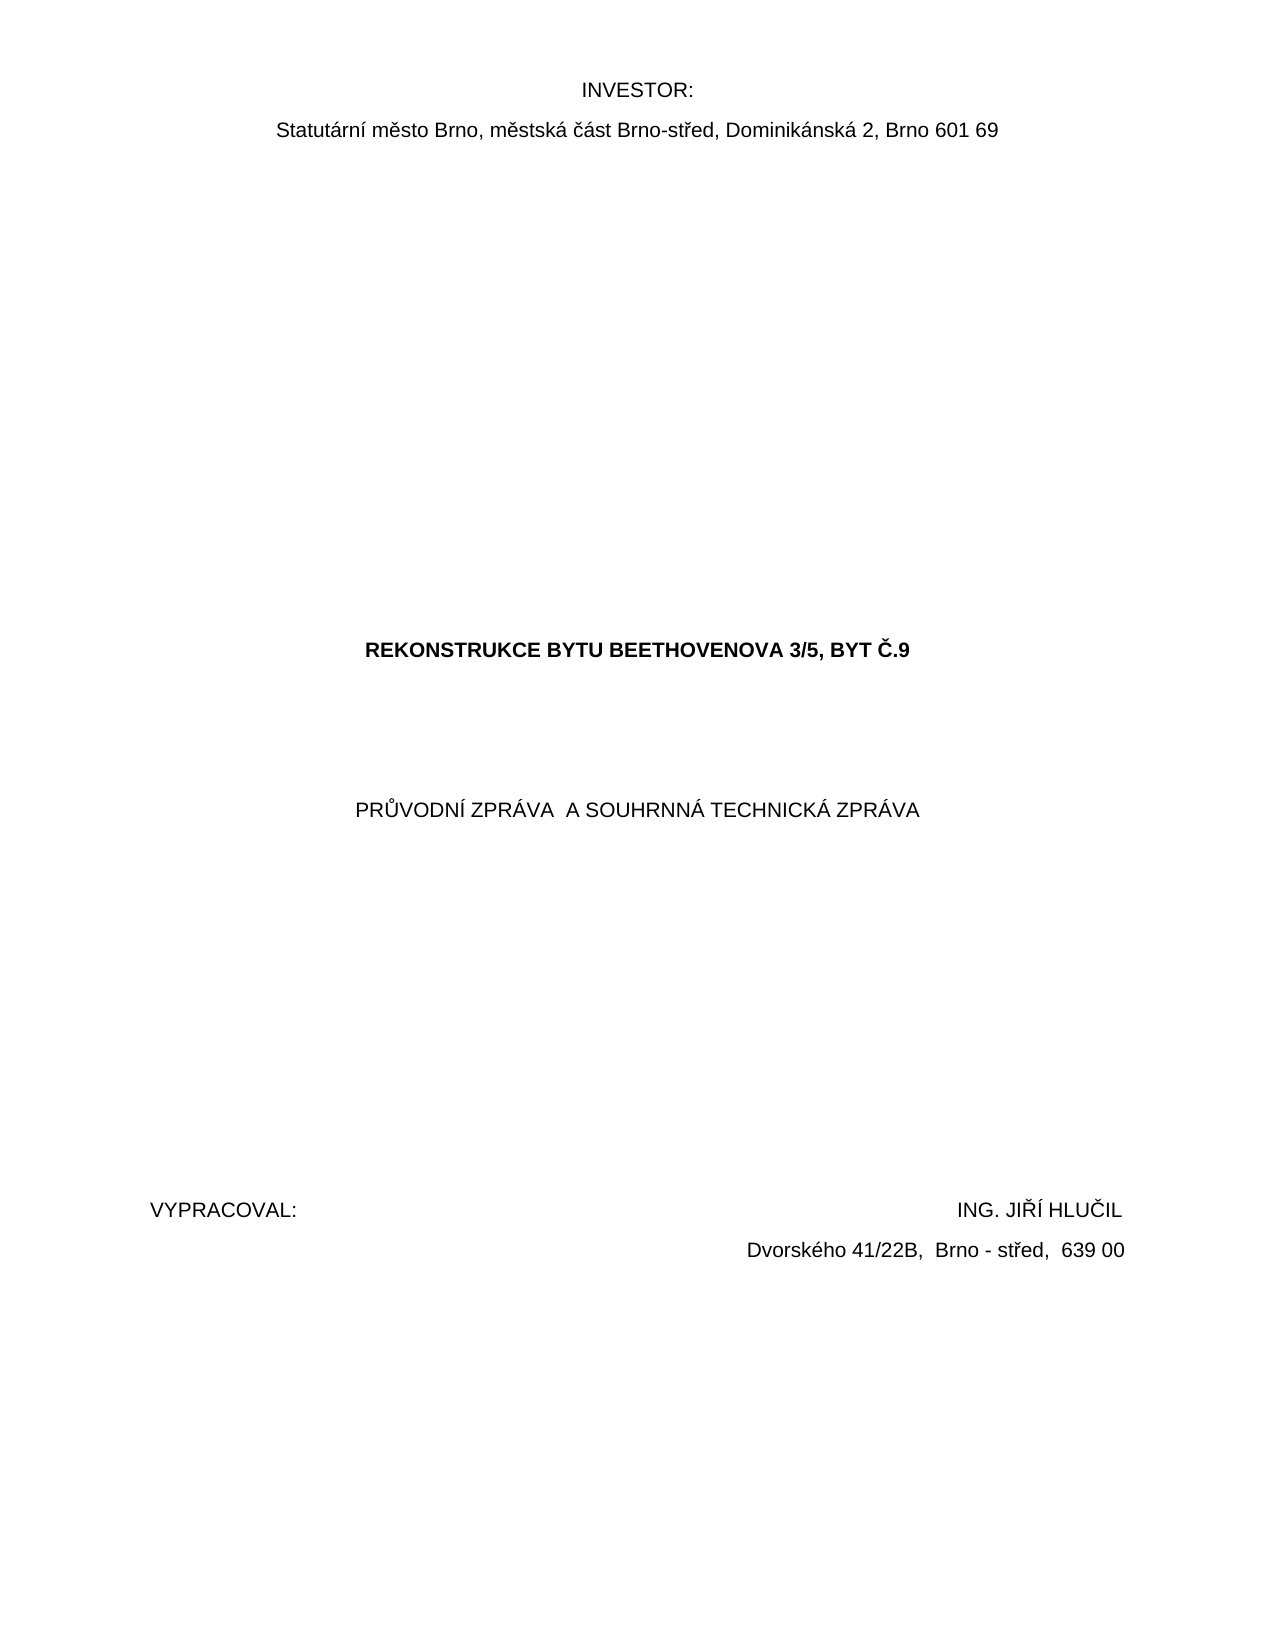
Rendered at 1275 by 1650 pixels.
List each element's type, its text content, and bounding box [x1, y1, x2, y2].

text Dvorského 41/22B, Brno - střed, 639 00 [674, 1238, 1125, 1262]
text Statutární město Brno, městská část Brno-střed, Dominikánská 2, Brno 601 69 [150, 118, 1125, 142]
text REKONSTRUKCE BYTU BEETHOVENOVA 3/5, BYT Č.9 [150, 638, 1125, 662]
text INVESTOR: [150, 78, 1125, 102]
text ING. JIŘÍ HLUČIL [899, 1198, 1125, 1222]
text VYPRACOVAL: [150, 1198, 601, 1222]
text PRŮVODNÍ ZPRÁVA A SOUHRNNÁ TECHNICKÁ ZPRÁVA [150, 798, 1125, 822]
